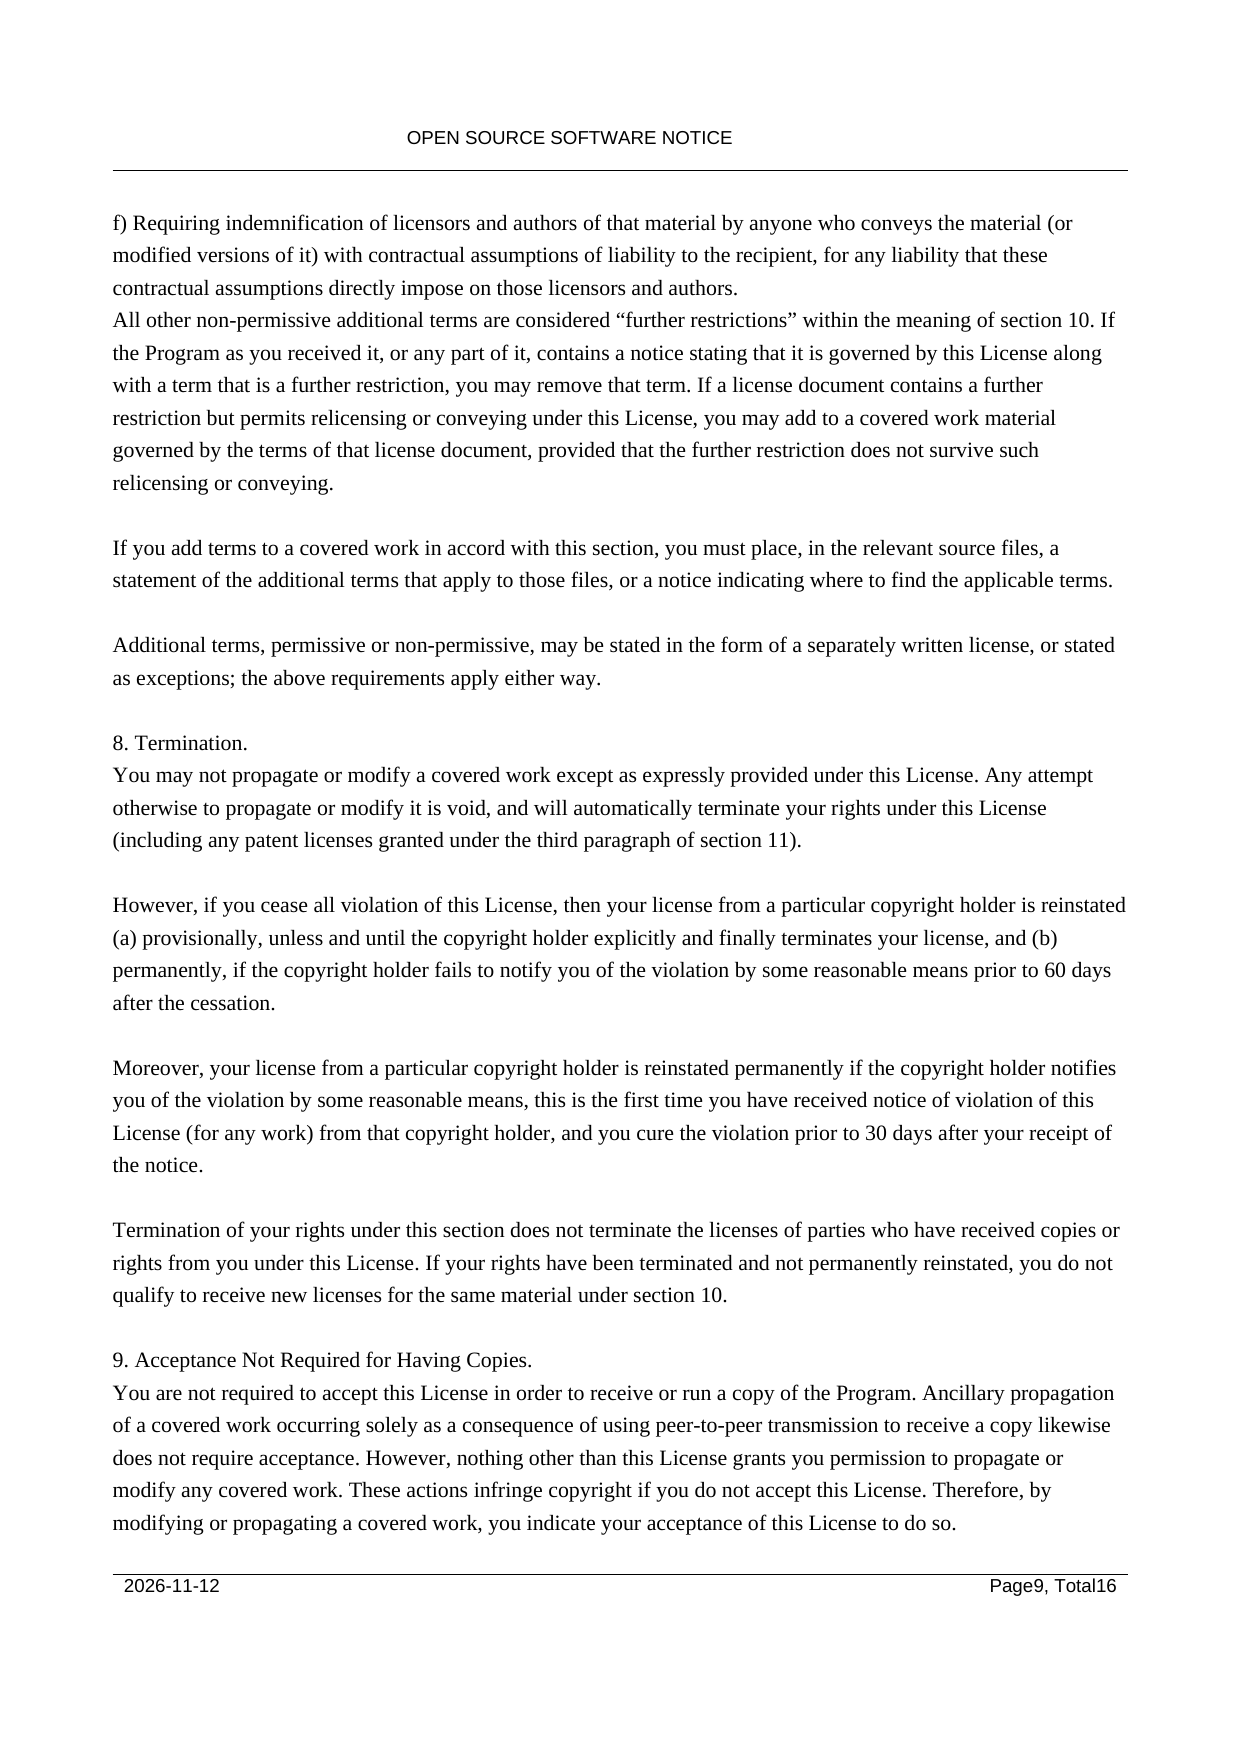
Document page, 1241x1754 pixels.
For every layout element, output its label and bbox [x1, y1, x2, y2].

text [112, 206, 1128, 1539]
